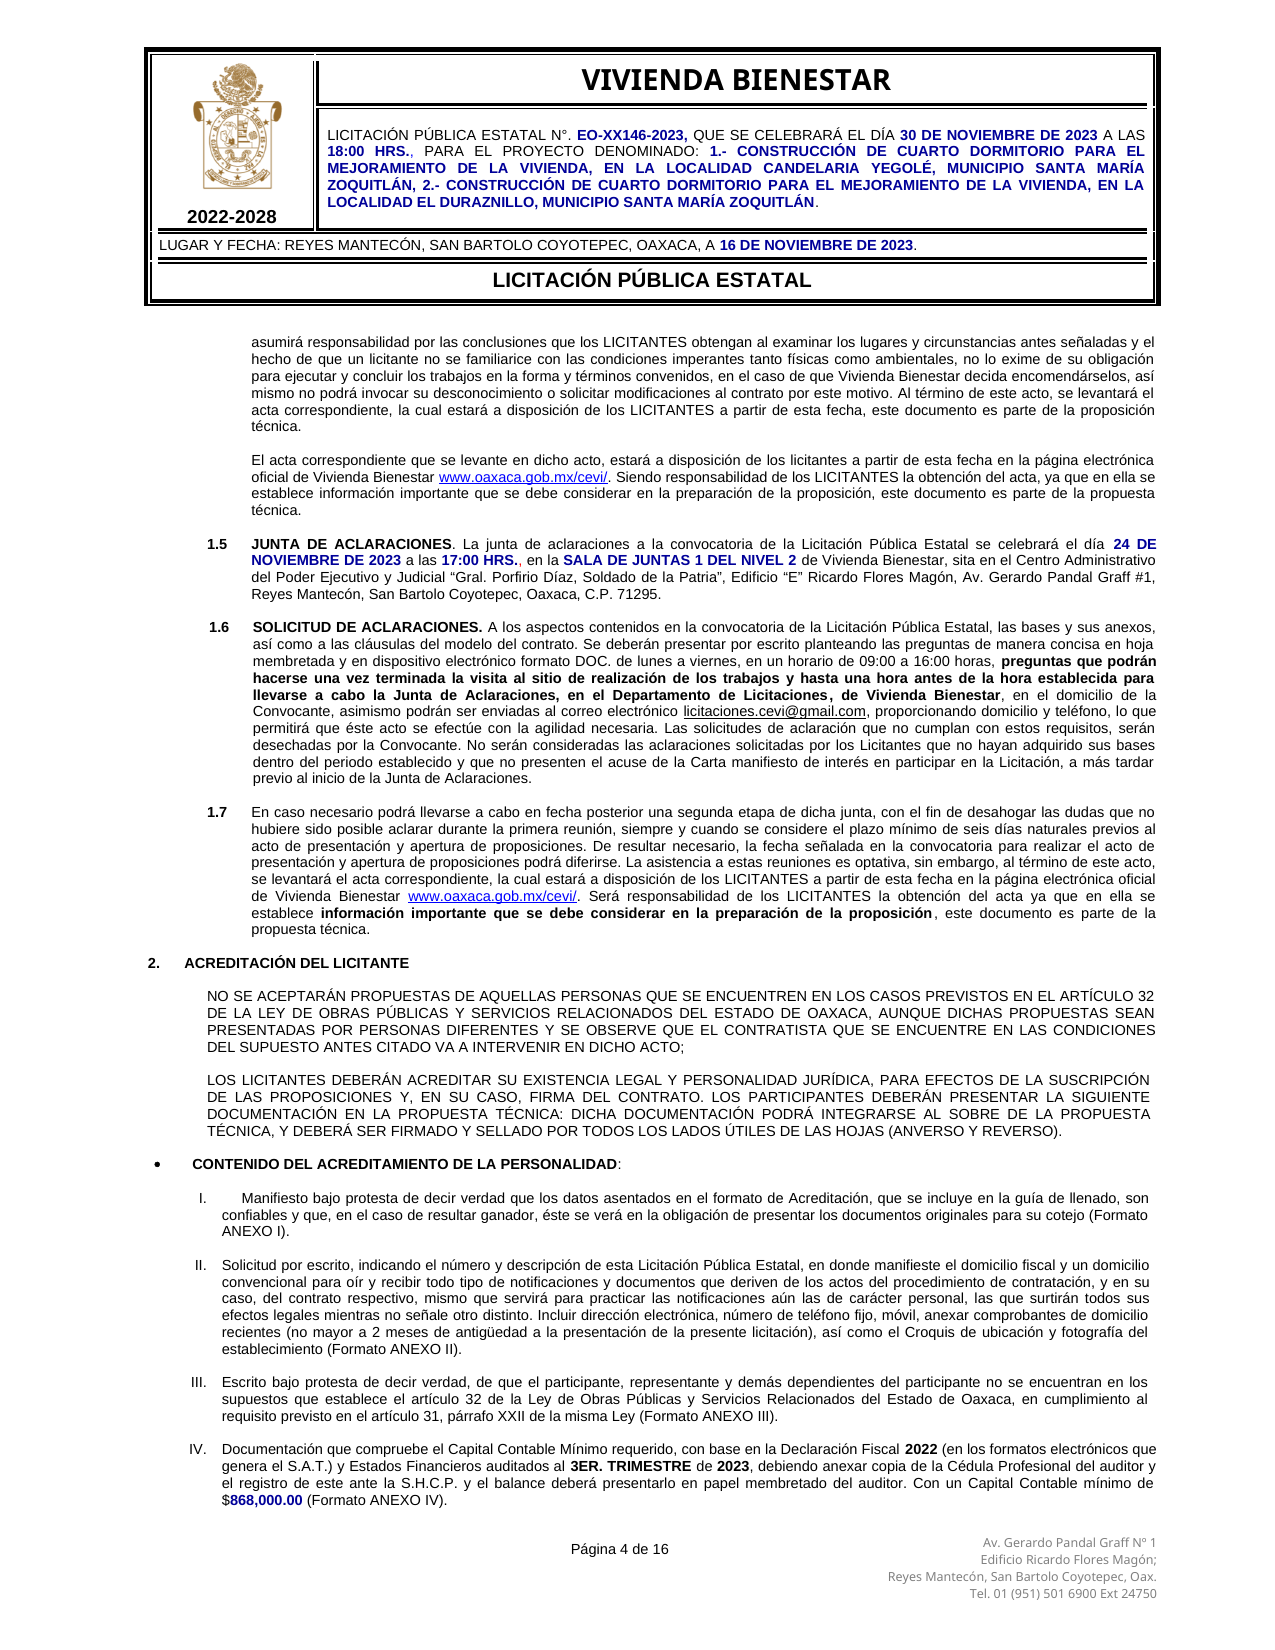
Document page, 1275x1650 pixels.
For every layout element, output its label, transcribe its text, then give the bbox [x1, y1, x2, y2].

list CONTENIDO DEL ACREDITAMIENTO DE LA PERSONALIDAD: [154, 1156, 1152, 1173]
list En caso necesario podrá llevarse a cabo en fecha posterior una segunda etapa de dicha junta, con el fin de desahogar las dudas que no hubiere sido posible aclarar durante la primera reunión, siempre y cuando se considere el plazo mínimo de seis días naturales previos al acto de presentación y apertura de proposiciones. De resultar necesario, la fecha señalada en la convocatoria para realizar el acto de presentación y apertura de proposiciones podrá diferirse. La asistencia a estas reuniones es optativa, sin embargo, al término de este acto, se levantará el acta correspondiente, la cual estará a disposición de los LICITANTES a partir de esta fecha en la página electrónica oficial de Vivienda Bienestar www.oaxaca.gob.mx/cevi/. Será responsabilidad de los LICITANTES la obtención del acta ya que en ella se establece información importante que se debe considerar en la preparación de la proposición, este documento es parte de la propuesta técnica. [207, 804, 1157, 938]
list LOS LICITANTES DEBERÁN ACREDITAR SU EXISTENCIA LEGAL Y PERSONALIDAD JURÍDICA, PARA EFECTOS DE LA SUSCRIPCIÓN DE LAS PROPOSICIONES Y, EN SU CASO, FIRMA DEL CONTRATO. LOS PARTICIPANTES DEBERÁN PRESENTAR LA SIGUIENTE DOCUMENTACIÓN EN LA PROPUESTA TÉCNICA: DICHA DOCUMENTACIÓN PODRÁ INTEGRARSE AL SOBRE DE LA PROPUESTA TÉCNICA, Y DEBERÁ SER FIRMADO Y SELLADO POR TODOS LOS LADOS ÚTILES DE LAS HOJAS (ANVERSO Y REVERSO). [132, 1072, 1152, 1139]
text El acta correspondiente que se levante en dicho acto, estará a disposición de los licitantes a partir de esta fecha en la página electrónica oficial de Vivienda Bienestar www.oaxaca.gob.mx/cevi/. Siendo responsabilidad de los LICITANTES la obtención del acta, ya que en ella se establece información importante que se debe considerar en la preparación de la proposición, este documento es parte de la propuesta técnica. [251, 451, 1157, 518]
text 2. ACREDITACIÓN DEL LICITANTE [148, 954, 1157, 971]
picture [187, 59, 285, 188]
list Escrito bajo protesta de decir verdad, de que el participante, representante y demás dependientes del participante no se encuentran en los supuestos que establece el artículo 32 de la Ley de Obras Públicas y Servicios Relacionados del Estado de Oaxaca, en cumplimiento al requisito previsto en el artículo 31, párrafo XXII de la misma Ley (Formato ANEXO III). [207, 1374, 1151, 1424]
list NO SE ACEPTARÁN PROPUESTAS DE AQUELLAS PERSONAS QUE SE ENCUENTREN EN LOS CASOS PREVISTOS EN EL ARTÍCULO 32 DE LA LEY DE OBRAS PÚBLICAS Y SERVICIOS RELACIONADOS DEL ESTADO DE OAXACA, AUNQUE DICHAS PROPUESTAS SEAN PRESENTADAS POR PERSONAS DIFERENTES Y SE OBSERVE QUE EL CONTRATISTA QUE SE ENCUENTRE EN LAS CONDICIONES DEL SUPUESTO ANTES CITADO VA A INTERVENIR EN DICHO ACTO; [133, 988, 1157, 1055]
list SOLICITUD DE ACLARACIONES. A los aspectos contenidos en la convocatoria de la Licitación Pública Estatal, las bases y sus anexos, así como a las cláusulas del modelo del contrato. Se deberán presentar por escrito planteando las preguntas de manera concisa en hoja membretada y en dispositivo electrónico formato DOC. de lunes a viernes, en un horario de 09:00 a 16:00 horas, preguntas que podrán hacerse una vez terminada la visita al sitio de realización de los trabajos y hasta una hora antes de la hora establecida para llevarse a cabo la Junta de Aclaraciones, en el Departamento de Licitaciones, de Vivienda Bienestar, en el domicilio de la Convocante, asimismo podrán ser enviadas al correo electrónico licitaciones.cevi@gmail.com, proporcionando domicilio y teléfono, lo que permitirá que éste acto se efectúe con la agilidad necesaria. Las solicitudes de aclaración que no cumplan con estos requisitos, serán desechadas por la Convocante. No serán consideradas las aclaraciones solicitadas por los Licitantes que no hayan adquirido sus bases dentro del periodo establecido y que no presenten el acuse de la Carta manifiesto de interés en participar en la Licitación, a más tardar previo al inicio de la Junta de Aclaraciones. [209, 619, 1157, 787]
list Documentación que compruebe el Capital Contable Mínimo requerido, con base en la Declaración Fiscal 2022 (en los formatos electrónicos que genera el S.A.T.) y Estados Financieros auditados al 3ER. TRIMESTRE de 2023, debiendo anexar copia de la Cédula Profesional del auditor y el registro de este ante la S.H.C.P. y el balance deberá presentarlo en papel membretado del auditor. Con un Capital Contable mínimo de $868,000.00 (Formato ANEXO IV). [207, 1441, 1157, 1508]
list JUNTA DE ACLARACIONES. La junta de aclaraciones a la convocatoria de la Licitación Pública Estatal se celebrará el día 24 DE NOVIEMBRE DE 2023 a las 17:00 HRS., en la SALA DE JUNTAS 1 DEL NIVEL 2 de Vivienda Bienestar, sita en el Centro Administrativo del Poder Ejecutivo y Judicial “Gral. Porfirio Díaz, Soldado de la Patria”, Edificio “E” Ricardo Flores Magón, Av. Gerardo Pandal Graff #1, Reyes Mantecón, San Bartolo Coyotepec, Oaxaca, C.P. 71295. [207, 535, 1157, 602]
list Manifiesto bajo protesta de decir verdad que los datos asentados en el formato de Acreditación, que se incluye en la guía de llenado, son confiables y que, en el caso de resultar ganador, éste se verá en la obligación de presentar los documentos originales para su cotejo (Formato ANEXO I). [207, 1189, 1152, 1240]
list Solicitud por escrito, indicando el número y descripción de esta Licitación Pública Estatal, en donde manifieste el domicilio fiscal y un domicilio convencional para oír y recibir todo tipo de notificaciones y documentos que deriven de los actos del procedimiento de contratación, y en su caso, del contrato respectivo, mismo que servirá para practicar las notificaciones aún las de carácter personal, las que surtirán todos sus efectos legales mientras no señale otro distinto. Incluir dirección electrónica, número de teléfono fijo, móvil, anexar comprobantes de domicilio recientes (no mayor a 2 meses de antigüedad a la presentación de la presente licitación), así como el Croquis de ubicación y fotografía del establecimiento (Formato ANEXO II). [207, 1257, 1151, 1357]
